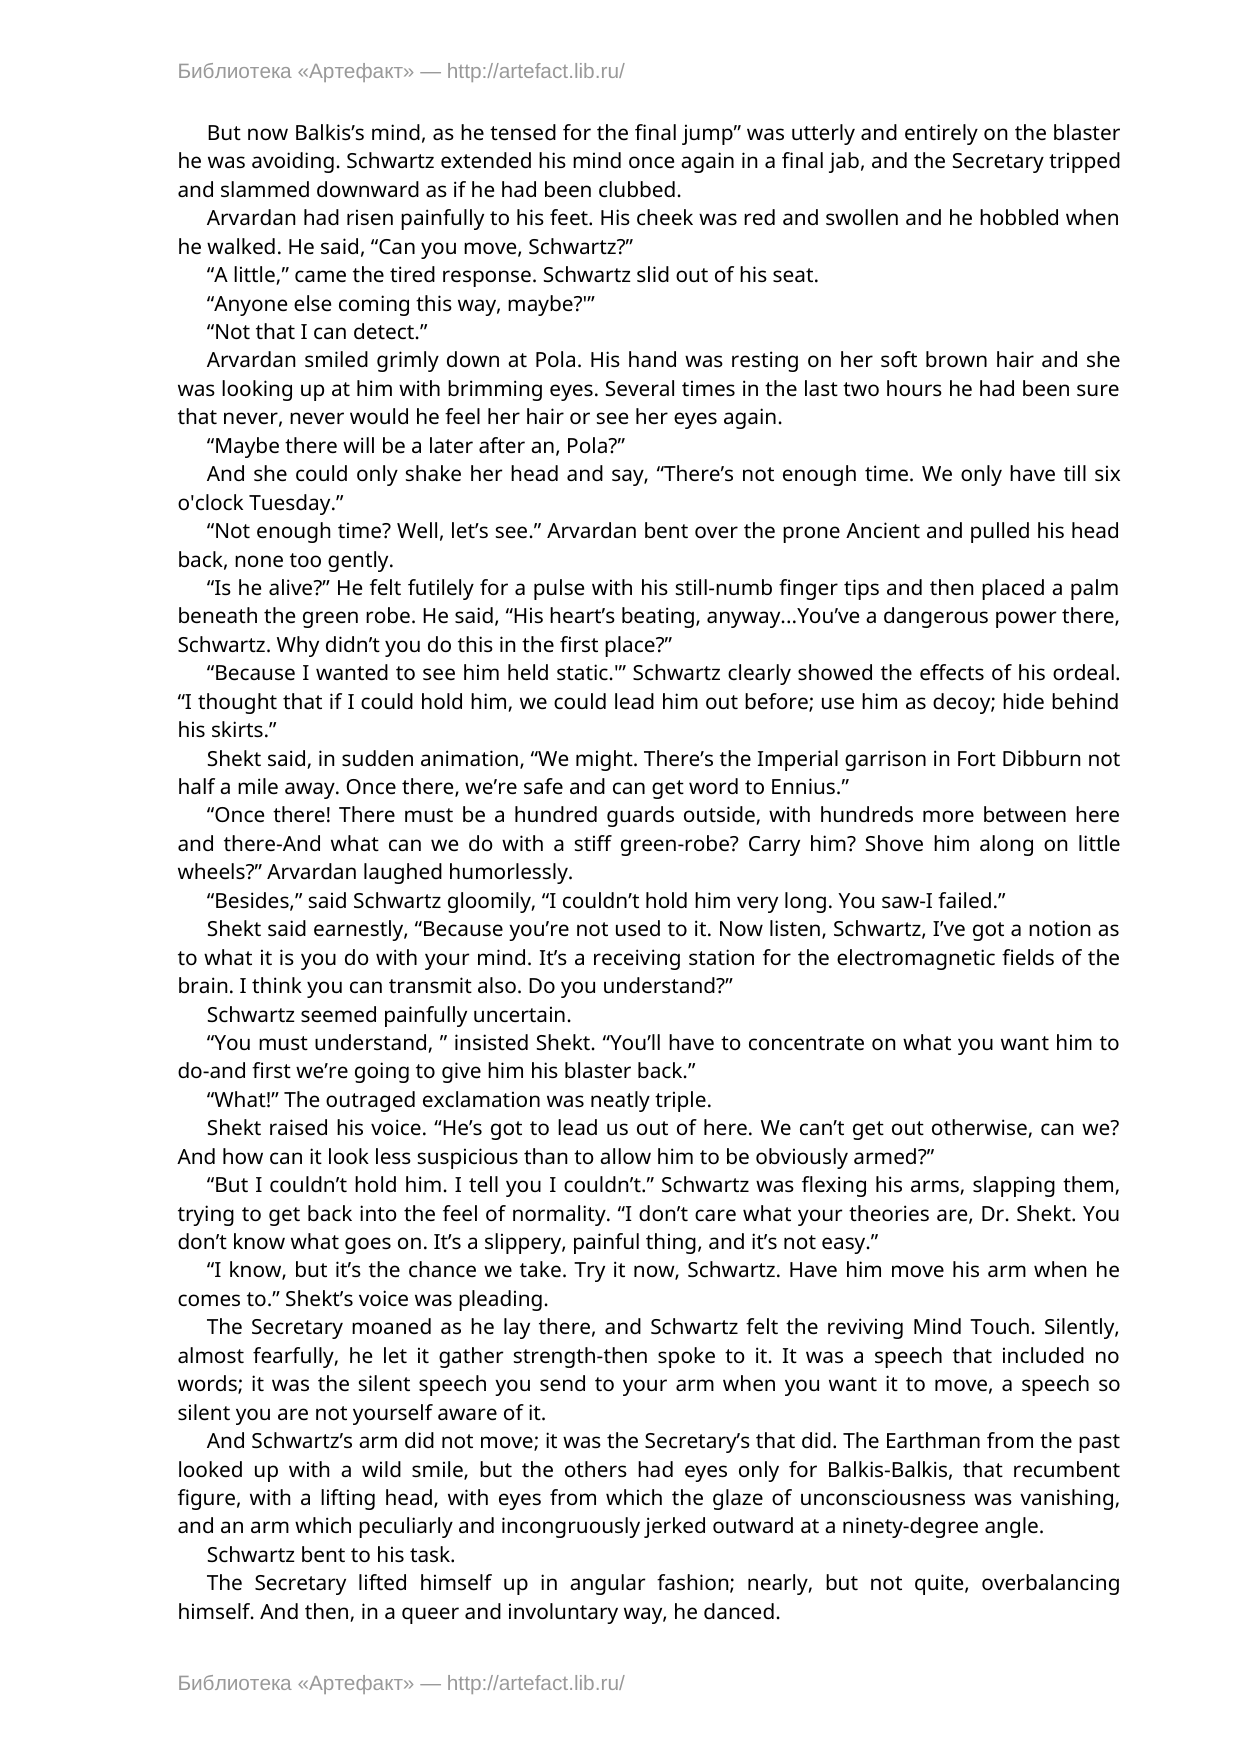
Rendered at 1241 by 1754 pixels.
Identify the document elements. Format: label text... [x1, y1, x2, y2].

text “Anyone else coming this way, maybe?'” [177, 289, 1122, 317]
text “Not enough time? Well, let’s see.” Arvardan bent over the prone Ancient and pulled his head back, none too gently. [177, 516, 1122, 573]
text “A little,” came the tired response. Schwartz slid out of his seat. [177, 260, 1122, 289]
text “But I couldn’t hold him. I tell you I couldn’t.” Schwartz was flexing his arms, slapping them, trying to get back into the feel of normality. “I don’t care what your theories are, Dr. Shekt. You don’t know what goes on. It’s a slippery, painful thing, and it’s not easy.” [177, 1170, 1122, 1256]
text Schwartz seemed painfully uncertain. [177, 1000, 1122, 1028]
text “Because I wanted to see him held static.'” Schwartz clearly showed the effects of his ordeal. “I thought that if I could hold him, we could lead him out before; use him as decoy; hide behind his skirts.” [177, 658, 1122, 744]
text “You must understand, ” insisted Shekt. “You’ll have to concentrate on what you want him to do-and first we’re going to give him his blaster back.” [177, 1028, 1122, 1085]
text Schwartz bent to his task. [177, 1540, 1122, 1568]
text “What!” The outraged exclamation was neatly triple. [177, 1085, 1122, 1113]
text And she could only shake her head and say, “There’s not enough time. We only have till six o'clock Tuesday.” [177, 459, 1122, 516]
text And Schwartz’s arm did not move; it was the Secretary’s that did. The Earthman from the past looked up with a wild smile, but the others had eyes only for Balkis-Balkis, that recumbent figure, with a lifting head, with eyes from which the glaze of unconsciousness was vanishing, and an arm which peculiarly and incongruously jerked outward at a ninety-degree angle. [177, 1426, 1122, 1540]
text Arvardan smiled grimly down at Pola. His hand was resting on her soft brown hair and she was looking up at him with brimming eyes. Several times in the last two hours he had been sure that never, never would he feel her hair or see her eyes again. [177, 346, 1122, 431]
text Arvardan had risen painfully to his feet. His cheek was red and swollen and he hobbled when he walked. He said, “Can you move, Schwartz?” [177, 203, 1122, 260]
text Shekt said, in sudden animation, “We might. There’s the Imperial garrison in Fort Dibburn not half a mile away. Once there, we’re safe and can get word to Ennius.” [177, 744, 1122, 801]
text The Secretary lifted himself up in angular fashion; nearly, but not quite, overbalancing himself. And then, in a queer and involuntary way, he danced. [177, 1568, 1122, 1625]
text “I know, but it’s the chance we take. Try it now, Schwartz. Have him move his arm when he comes to.” Shekt’s voice was pleading. [177, 1256, 1122, 1312]
text The Secretary moaned as he lay there, and Schwartz felt the reviving Mind Touch. Silently, almost fearfully, he let it gather strength-then spoke to it. It was a speech that included no words; it was the silent speech you send to your arm when you want it to move, a speech so silent you are not yourself aware of it. [177, 1312, 1122, 1426]
text “Is he alive?” He felt futilely for a pulse with his still-numb finger tips and then placed a palm beneath the green robe. He said, “His heart’s beating, anyway...You’ve a dangerous power there, Schwartz. Why didn’t you do this in the first place?” [177, 573, 1122, 658]
text “Once there! There must be a hundred guards outside, with hundreds more between here and there-And what can we do with a stiff green-robe? Carry him? Shove him along on little wheels?” Arvardan laughed humorlessly. [177, 801, 1122, 886]
text “Maybe there will be a later after an, Pola?” [177, 431, 1122, 459]
text But now Balkis’s mind, as he tensed for the final jump” was utterly and entirely on the blaster he was avoiding. Schwartz extended his mind once again in a final jab, and the Secretary tripped and slammed downward as if he had been clubbed. [177, 118, 1122, 203]
text “Not that I can detect.” [177, 317, 1122, 346]
text Shekt said earnestly, “Because you’re not used to it. Now listen, Schwartz, I’ve got a notion as to what it is you do with your mind. It’s a receiving station for the electromagnetic fields of the brain. I think you can transmit also. Do you understand?” [177, 914, 1122, 1000]
text Shekt raised his voice. “He’s got to lead us out of here. We can’t get out otherwise, can we? And how can it look less suspicious than to allow him to be obviously armed?” [177, 1113, 1122, 1170]
text “Besides,” said Schwartz gloomily, “I couldn’t hold him very long. You saw-I failed.” [177, 886, 1122, 914]
